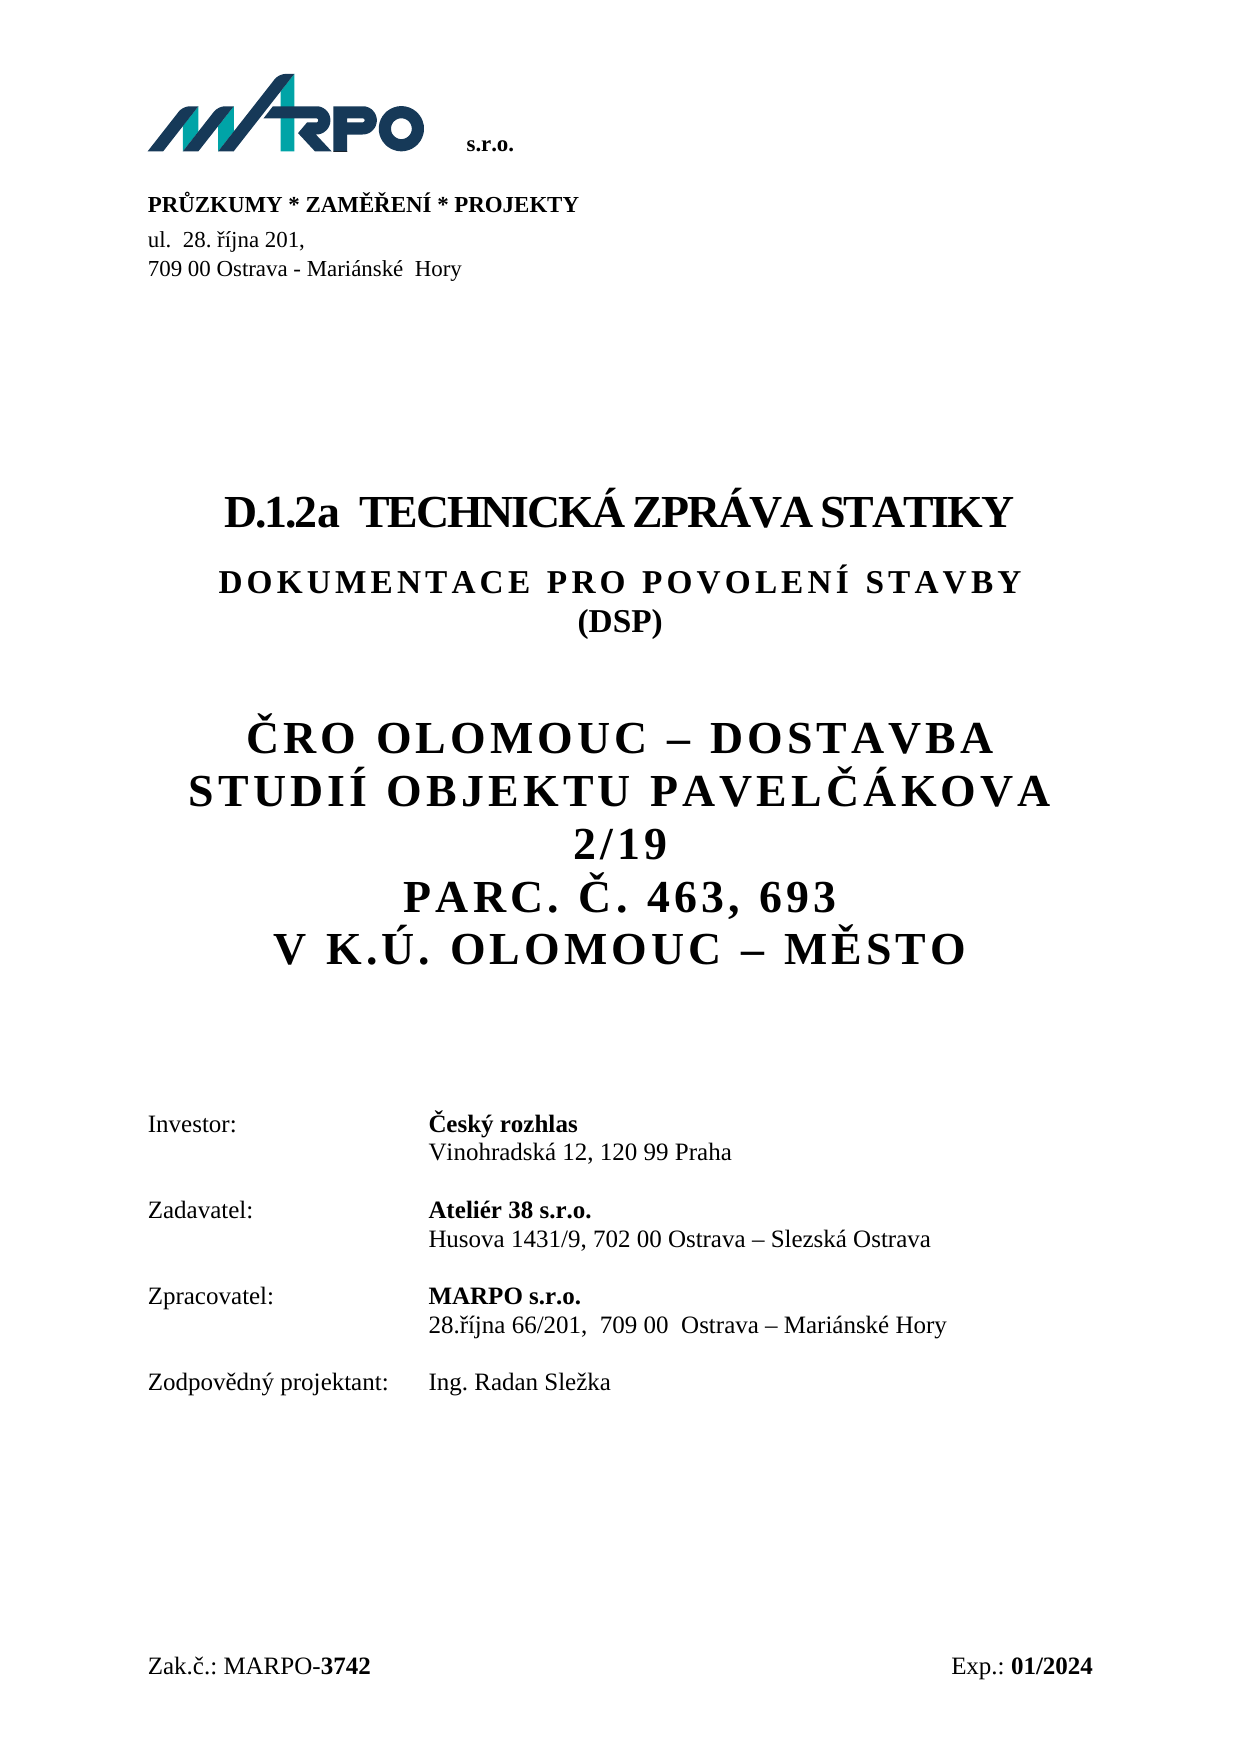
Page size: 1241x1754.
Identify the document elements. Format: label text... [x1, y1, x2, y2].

text v k.ú. Olomouc – město [148, 922, 1092, 974]
text Zadavatel: Ateliér 38 s.r.o. Husova 1431/9, 702 00 Ostrava – Slezská Ostrava [148, 1195, 1092, 1252]
text ČRo olomouc – dostavba studií objektu Pavelčákova 2/19 [148, 711, 1092, 869]
text D.1.2a technická zpráva STATIKY [148, 485, 1092, 537]
text DOKUMENTACE PRO POVOLENÍ stavby [148, 562, 1092, 601]
text Zodpovědný projektant: Ing. Radan Sležka [148, 1367, 1092, 1396]
text ul. 28. října 201, [148, 218, 1092, 255]
text (DSP) [148, 601, 1092, 639]
text Investor: Český rozhlas Vinohradská 12, 120 99 Praha [148, 1109, 1092, 1166]
text parc. č. 463, 693 [148, 869, 1092, 922]
text PRŮZKUMY * ZAMĚŘENÍ * PROJEKTY [148, 191, 1092, 218]
text Zpracovatel: MARPO s.r.o. [148, 1281, 1092, 1310]
text 709 00 Ostrava - Mariánské Hory [148, 255, 1092, 281]
text 28.října 66/201, 709 00 Ostrava – Mariánské Hory [148, 1310, 1092, 1339]
